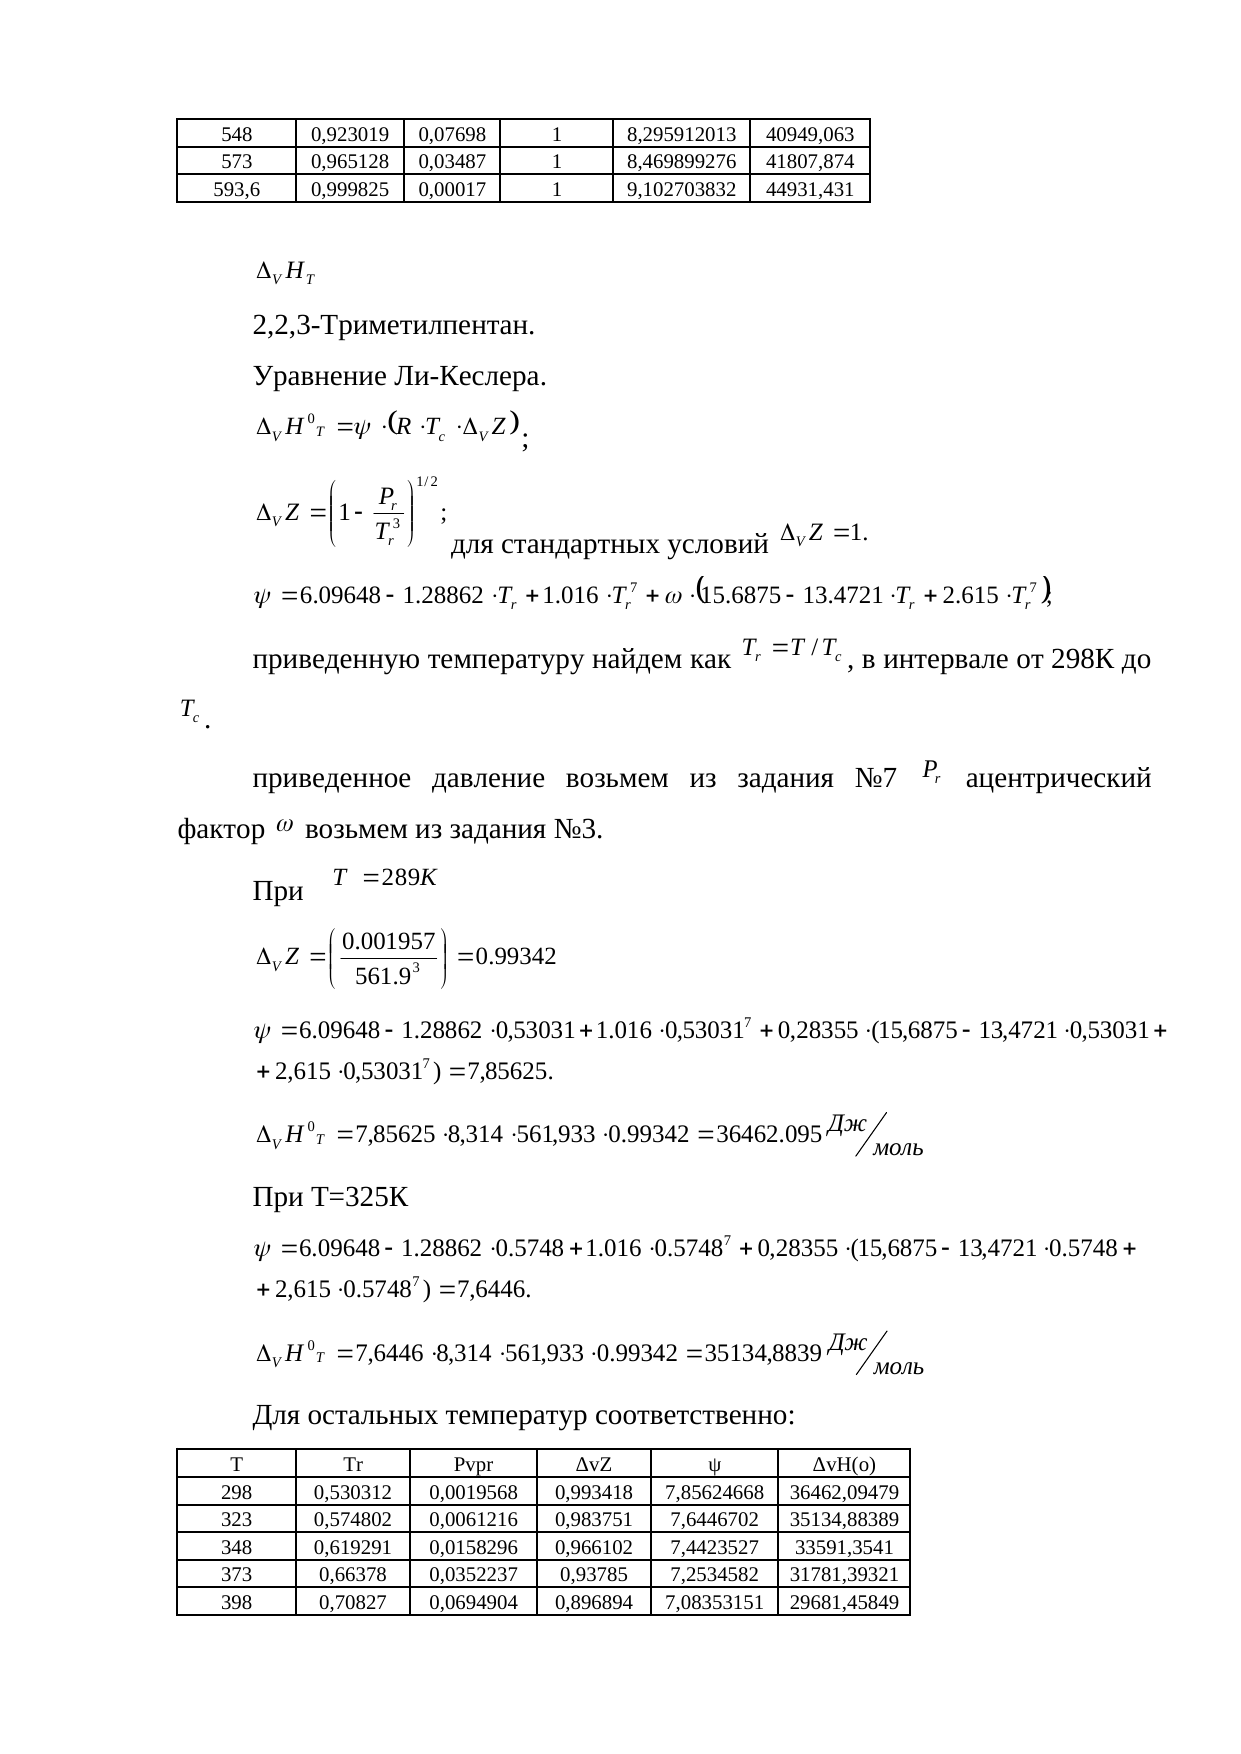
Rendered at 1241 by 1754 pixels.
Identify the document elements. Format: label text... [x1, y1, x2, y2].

text Для остальных температур соответственно: [177, 1397, 1152, 1431]
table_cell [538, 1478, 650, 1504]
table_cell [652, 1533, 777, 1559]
text При [177, 861, 1152, 907]
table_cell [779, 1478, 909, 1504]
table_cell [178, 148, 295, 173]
text приведенное давление возьмем из задания №7 ацентрический фактор возьмем из задания №3. [177, 752, 1152, 844]
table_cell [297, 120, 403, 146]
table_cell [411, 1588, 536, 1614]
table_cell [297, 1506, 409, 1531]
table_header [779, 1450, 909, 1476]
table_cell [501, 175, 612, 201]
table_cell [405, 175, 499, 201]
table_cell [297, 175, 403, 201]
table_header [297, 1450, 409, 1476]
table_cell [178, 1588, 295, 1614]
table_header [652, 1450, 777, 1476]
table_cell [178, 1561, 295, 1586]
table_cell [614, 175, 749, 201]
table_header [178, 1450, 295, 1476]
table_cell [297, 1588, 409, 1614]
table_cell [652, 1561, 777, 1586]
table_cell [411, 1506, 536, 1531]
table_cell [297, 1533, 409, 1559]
text ; [177, 408, 1152, 453]
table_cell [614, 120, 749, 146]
text При Т=325К [177, 1179, 1152, 1212]
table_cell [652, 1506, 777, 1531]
text приведенную температуру найдем как , в интервале от 298К до . [177, 631, 1152, 735]
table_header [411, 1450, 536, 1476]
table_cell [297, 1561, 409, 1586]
text для стандартных условий [177, 470, 1152, 559]
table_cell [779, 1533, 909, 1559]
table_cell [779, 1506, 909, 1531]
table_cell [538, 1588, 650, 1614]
text 2,2,3-Триметилпентан. [177, 307, 1152, 341]
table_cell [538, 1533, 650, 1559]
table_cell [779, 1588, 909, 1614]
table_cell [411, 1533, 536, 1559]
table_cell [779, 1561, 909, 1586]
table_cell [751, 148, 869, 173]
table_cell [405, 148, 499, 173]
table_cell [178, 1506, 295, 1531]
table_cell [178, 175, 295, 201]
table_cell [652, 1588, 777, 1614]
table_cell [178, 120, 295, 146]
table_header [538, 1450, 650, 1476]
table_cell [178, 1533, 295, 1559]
text Уравнение Ли-Кеслера. [177, 358, 1152, 391]
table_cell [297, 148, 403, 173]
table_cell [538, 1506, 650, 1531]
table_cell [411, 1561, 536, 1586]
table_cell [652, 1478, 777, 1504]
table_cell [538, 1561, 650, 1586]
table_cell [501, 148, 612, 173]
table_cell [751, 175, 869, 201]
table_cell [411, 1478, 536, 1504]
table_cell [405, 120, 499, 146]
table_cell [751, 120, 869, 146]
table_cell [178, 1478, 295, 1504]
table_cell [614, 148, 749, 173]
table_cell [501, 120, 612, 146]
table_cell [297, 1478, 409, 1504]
